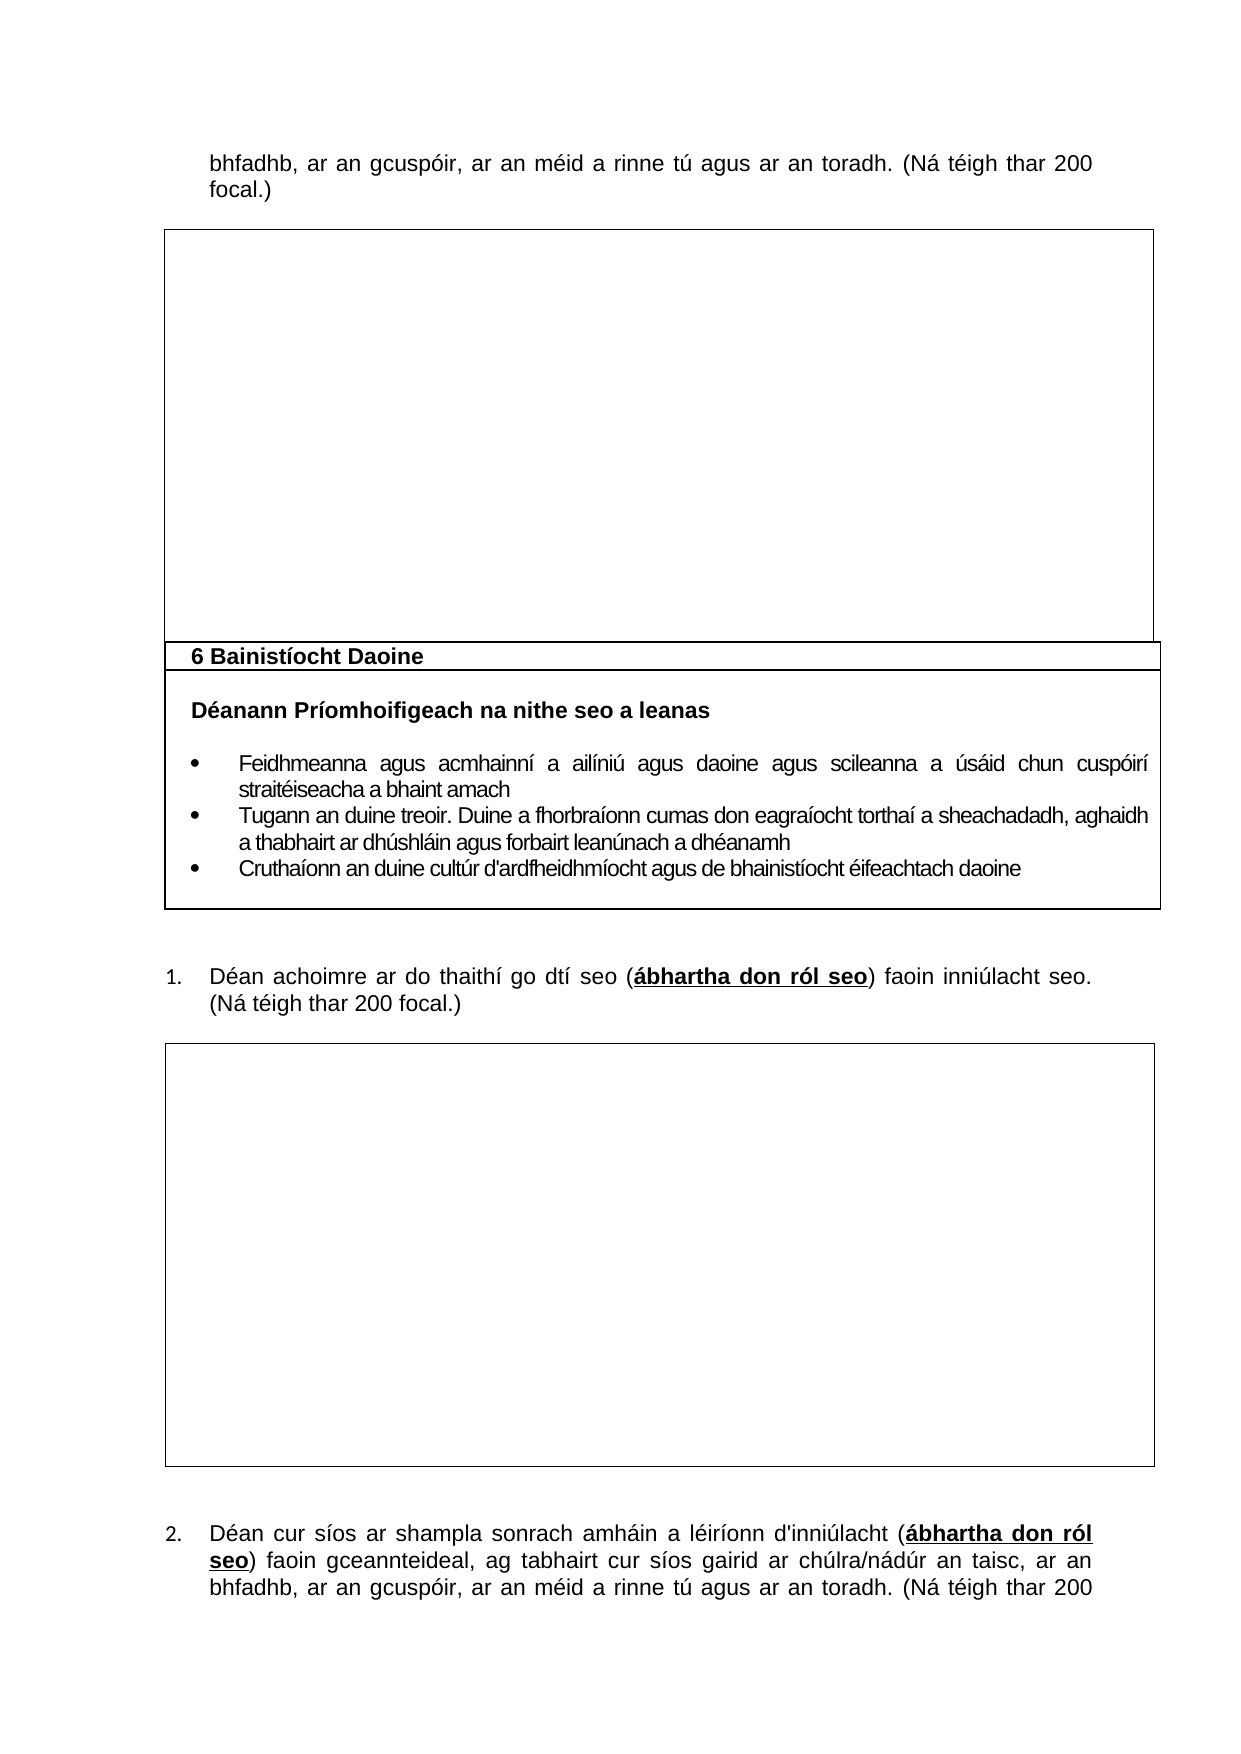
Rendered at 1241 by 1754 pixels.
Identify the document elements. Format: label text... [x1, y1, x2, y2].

table_cell Déanann Príomhoifigeach na nithe seo a leanas ​Feidhmeanna agus acmhainní a ailíniú agus daoine agus scileanna a úsáid chun cuspóirí straitéiseacha a bhaint amach ​ Tugann an duine treoir. Duine a fhorbraíonn cumas don eagraíocht torthaí a sheachadadh, aghaidh a thabhairt ar dhúshláin agus forbairt leanúnach a dhéanamh Cruthaíonn an duine cultúr d'ardfheidhmíocht agus de bhainistíocht éifeachtach daoine [166, 671, 1160, 908]
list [165, 150, 1092, 203]
list ​Déan achoimre ar do thaithí go dtí​ seo (ábhartha don ról seo)​ faoin inniúlacht seo. (Ná téigh thar 200 focal.) [165, 962, 1092, 1016]
table_header [165, 230, 1153, 641]
table_header [166, 1044, 1154, 1466]
table_header [1154, 229, 1160, 641]
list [165, 1519, 1092, 1600]
table_cell 6 Bainistíocht Daoine [166, 643, 1160, 669]
